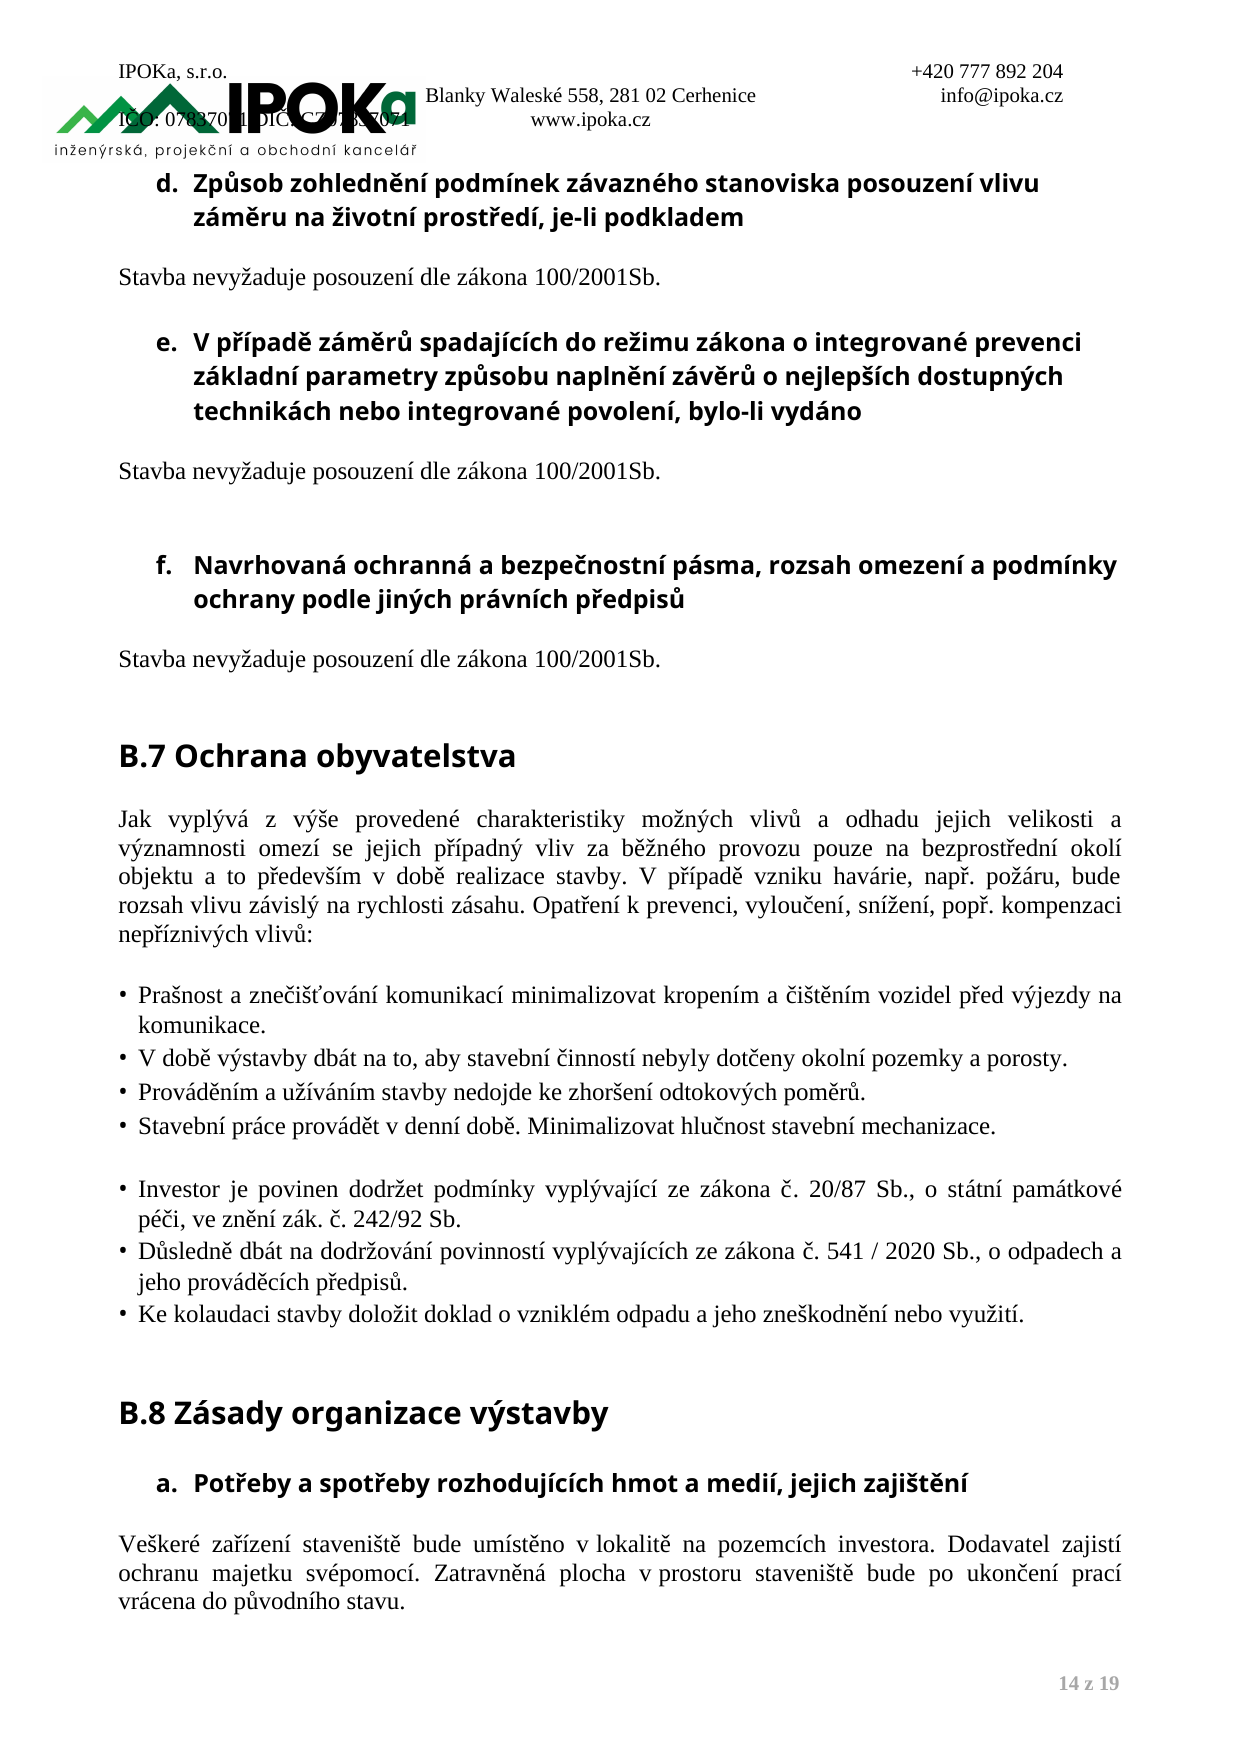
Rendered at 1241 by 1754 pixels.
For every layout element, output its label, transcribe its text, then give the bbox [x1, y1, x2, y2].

text Jak vyplývá z výše provedené charakteristiky možných vlivů a odhadu jejich velikosti a významnosti omezí se jejich případný vliv za běžného provozu pouze na bezprostřední okolí objektu a to především v době realizace stavby. V případě vzniku havárie, např. požáru, bude rozsah vlivu závislý na rychlosti zásahu. Opatření k prevenci, vyloučení, snížení, popř. kompenzaci nepříznivých vlivů: [118, 804, 1122, 948]
list Prašnost a znečišťování komunikací minimalizovat kropením a čištěním vozidel před výjezdy na komunikace. [118, 976, 1122, 1039]
text Veškeré zařízení staveniště bude umístěno v lokalitě na pozemcích investora. Dodavatel zajistí ochranu majetku svépomocí. Zatravněná plocha v prostoru staveniště bude po ukončení prací vrácena do původního stavu. [118, 1529, 1122, 1615]
subtitle Způsob zohlednění podmínek závazného stanoviska posouzení vlivu záměru na životní prostředí, je-li podkladem [156, 165, 1122, 233]
subtitle Potřeby a spotřeby rozhodujících hmot a medií, jejich zajištění [156, 1466, 1122, 1500]
list Ke kolaudaci stavby doložit doklad o vzniklém odpadu a jeho zneškodnění nebo využití. [118, 1296, 1122, 1330]
text Stavba nevyžaduje posouzení dle zákona 100/2001Sb. [118, 456, 1122, 485]
picture [41, 76, 427, 163]
list Důsledně dbát na dodržování povinností vyplývajících ze zákona č. 541 / 2020 Sb., o odpadech a jeho prováděcích předpisů. [118, 1233, 1122, 1296]
subtitle V případě záměrů spadajících do režimu zákona o integrované prevenci základní parametry způsobu naplnění závěrů o nejlepších dostupných technikách nebo integrované povolení, bylo-li vydáno [156, 325, 1122, 427]
text Stavba nevyžaduje posouzení dle zákona 100/2001Sb. [118, 644, 1122, 673]
subtitle B.8 Zásady organizace výstavby [118, 1392, 1122, 1432]
list Investor je povinen dodržet podmínky vyplývající ze zákona č. 20/87 Sb., o státní památkové péči, ve znění zák. č. 242/92 Sb. [118, 1170, 1122, 1233]
subtitle Navrhovaná ochranná a bezpečnostní pásma, rozsah omezení a podmínky ochrany podle jiných právních předpisů [156, 547, 1122, 616]
list Prováděním a užíváním stavby nedojde ke zhoršení odtokových poměrů. [118, 1073, 1122, 1107]
subtitle B.7 Ochrana obyvatelstva [118, 736, 1122, 775]
list Stavební práce provádět v denní době. Minimalizovat hlučnost stavební mechanizace. [118, 1107, 1122, 1141]
text Stavba nevyžaduje posouzení dle zákona 100/2001Sb. [118, 262, 1122, 291]
list V době výstavby dbát na to, aby stavební činností nebyly dotčeny okolní pozemky a porosty. [118, 1039, 1122, 1073]
